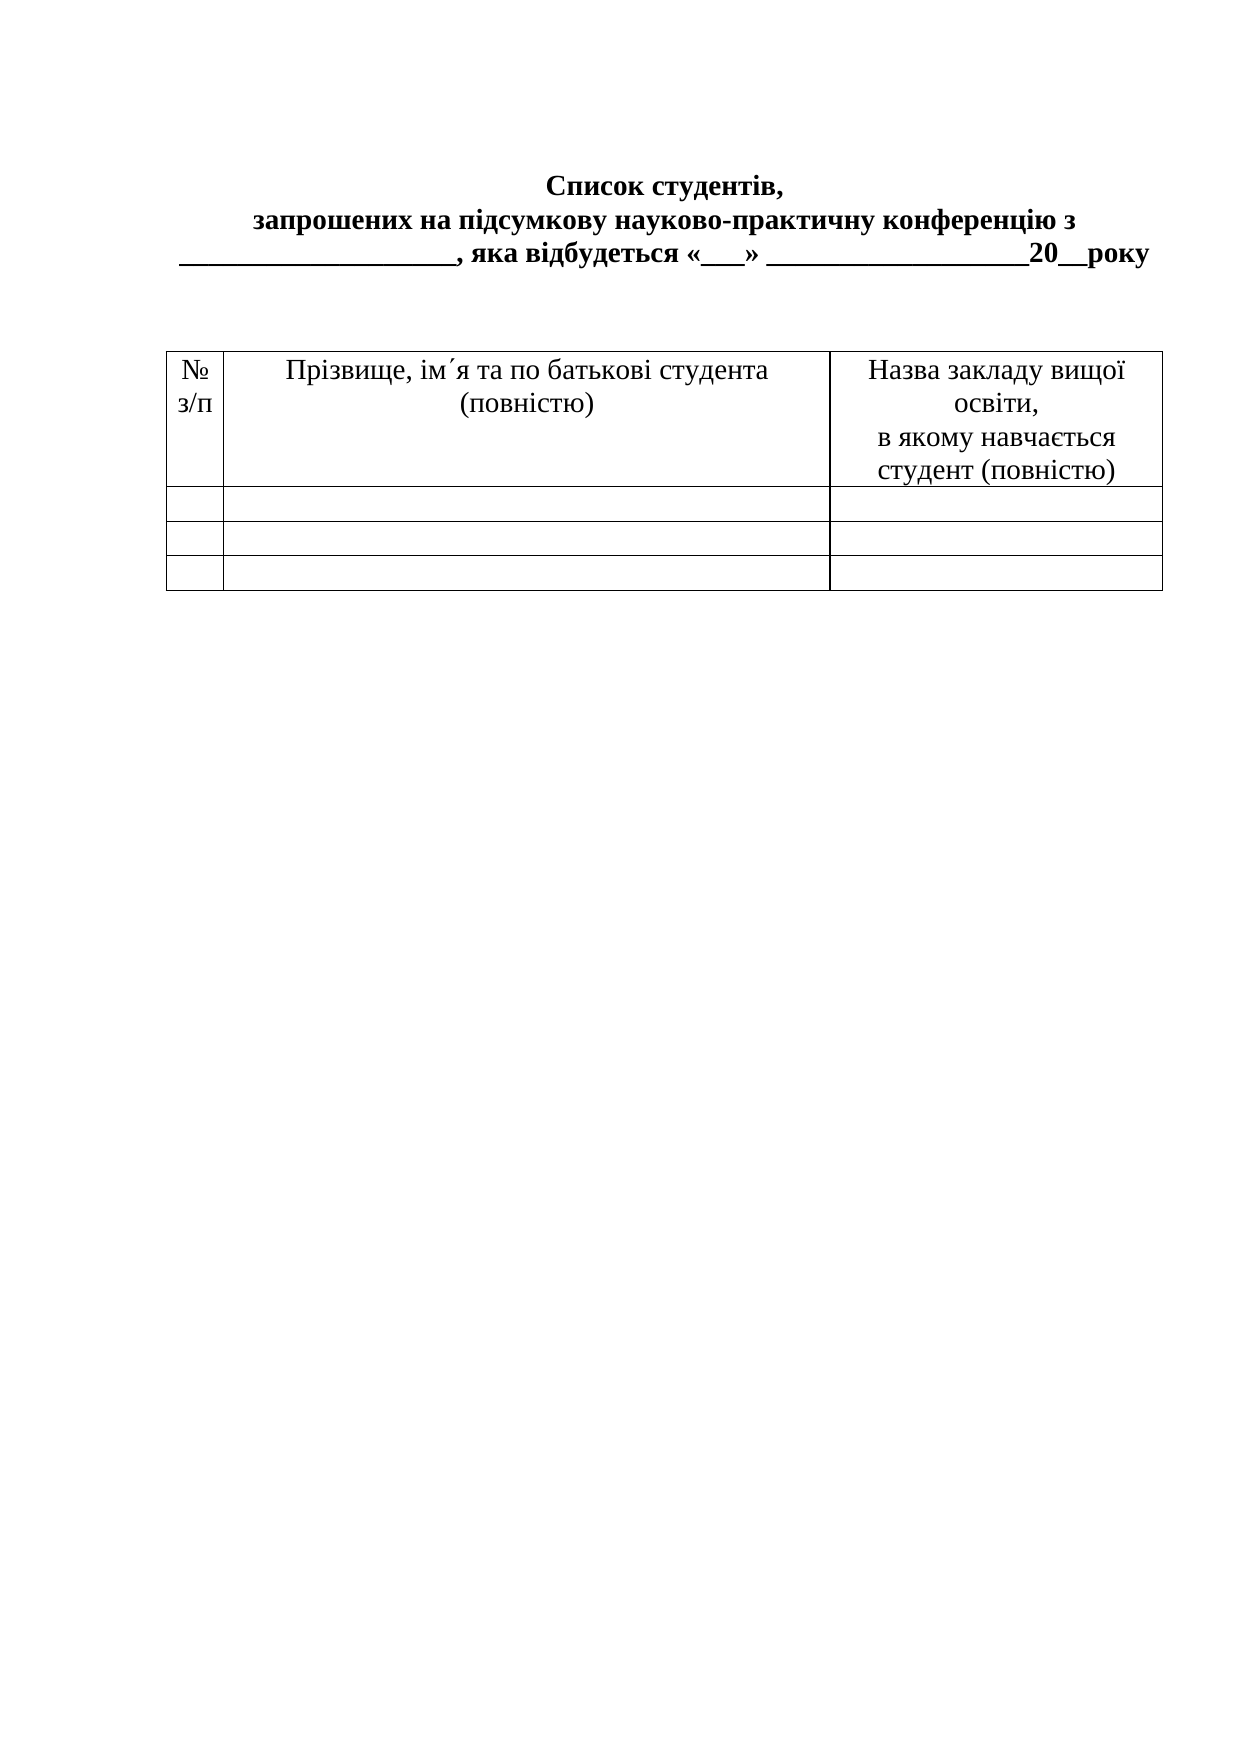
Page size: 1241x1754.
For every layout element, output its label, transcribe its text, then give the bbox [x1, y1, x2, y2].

text Список студентів, [177, 168, 1152, 202]
table_cell [167, 556, 223, 590]
table_cell [224, 556, 829, 590]
table_header Прізвище, імя та по батькові студента (повністю) [224, 352, 829, 486]
table_header Назва закладу вищої освіти, в якому навчається студент (повністю) [831, 352, 1162, 486]
table_cell [831, 522, 1162, 555]
table_cell [224, 522, 829, 555]
table_cell [831, 487, 1162, 521]
table_cell [167, 487, 223, 521]
table_cell [167, 522, 223, 555]
table_cell [831, 556, 1162, 590]
table_header № з/п [167, 352, 223, 486]
table_cell [224, 487, 829, 521]
text запрошених на підсумкову науково-практичну конференцію з ___________________, яка відбудеться «___» __________________20__року [177, 202, 1152, 269]
